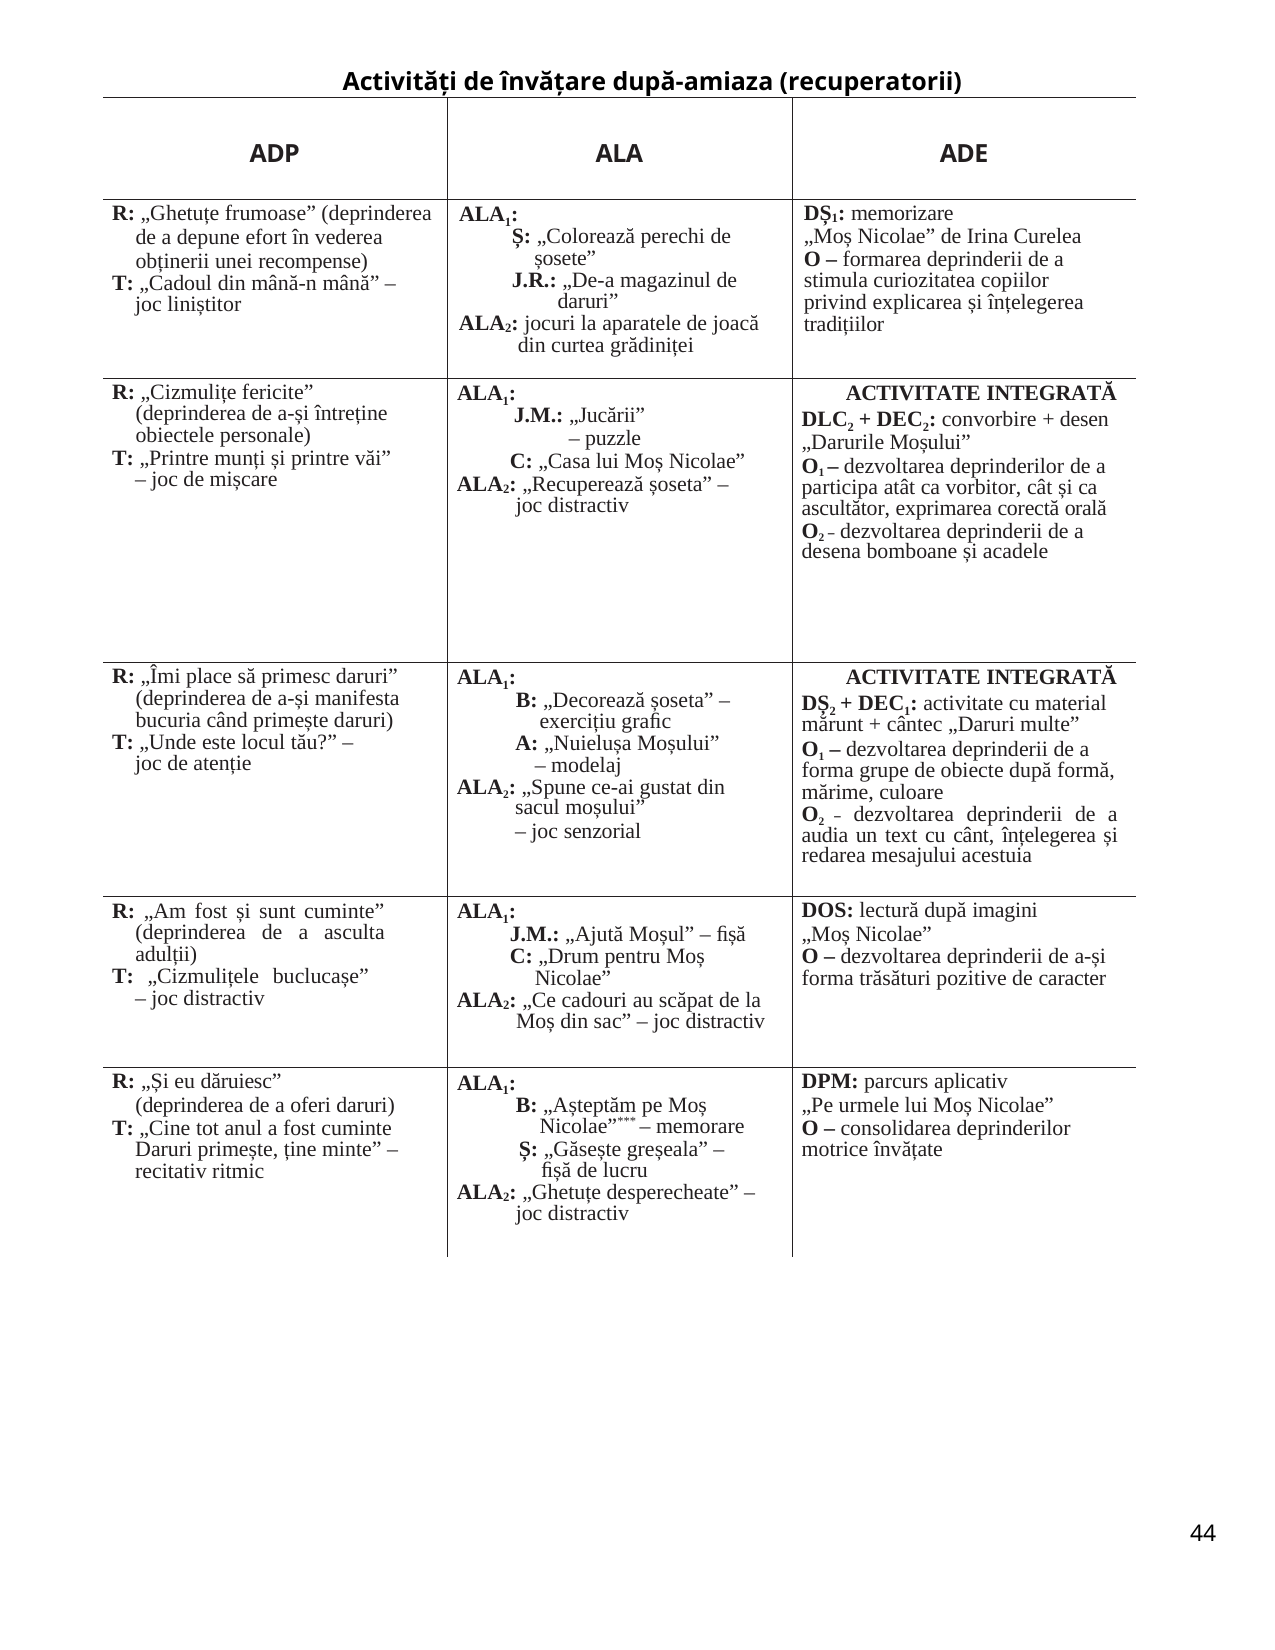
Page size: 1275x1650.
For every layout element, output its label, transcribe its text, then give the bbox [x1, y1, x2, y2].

table_cell ALA1: Ș: „Colorează perechi de șosete” J.R.: „De-a magazinul de daruri” ALA2: jocuri la aparatele de joacă din curtea grădiniței [448, 200, 792, 378]
table_cell R: „Îmi place să primesc daruri” (deprinderea de a-și manifesta bucuria când primește daruri) T: „Unde este locul tău?” – joc de atenție [103, 663, 447, 896]
table_cell ALA1: B: „Decorează șoseta” – exercițiu graﬁc A: „Nuielușa Moșului” – modelaj ALA2: „Spune ce-ai gustat din sacul moșului” – joc senzorial [448, 663, 792, 896]
table_cell ALA1: J.M.: „Jucării” – puzzle C: „Casa lui Moș Nicolae” ALA2: „Recuperează șoseta” – joc distractiv [448, 379, 792, 662]
table_cell ALA1: B: „Așteptăm pe Moș Nicolae”*** – memorare Ș: „Găsește greșeala” – ﬁșă de lucru ALA2: „Ghetuțe desperecheate” – joc distractiv [448, 1068, 792, 1257]
table_cell DOS: lectură după imagini „Moș Nicolae” O – dezvoltarea deprinderii de a-și forma trăsături pozitive de caracter [793, 897, 1136, 1067]
table_cell DPM: parcurs aplicativ „Pe urmele lui Moș Nicolae” O – consolidarea deprinderilor motrice învățate [793, 1068, 1136, 1257]
table_cell ACTIVITATE INTEGRATĂ DȘ2 + DEC1: activitate cu material mărunt + cântec „Daruri multe” O1 – dezvoltarea deprinderii de a forma grupe de obiecte după formă, mărime, culoare O2 ˗ dezvoltarea deprinderii de a audia un text cu cânt, înțelegerea și redarea mesajului acestuia [793, 663, 1136, 896]
table_cell ALA1: J.M.: „Ajută Moșul” – ﬁșă C: „Drum pentru Moș Nicolae” ALA2: „Ce cadouri au scăpat de la Moș din sac” – joc distractiv [448, 897, 792, 1067]
text Activități de învățare după-amiaza (recuperatorii) [89, 63, 1216, 97]
table_header ADE [793, 98, 1136, 198]
table_cell DȘ1: memorizare „Moș Nicolae” de Irina Curelea O – formarea deprinderii de a stimula curiozitatea copiilor privind explicarea și înțelegerea tradițiilor [793, 200, 1136, 378]
table_cell R: „Și eu dăruiesc” (deprinderea de a oferi daruri) T: „Cine tot anul a fost cuminte Daruri primește, ține minte” – recitativ ritmic [103, 1068, 447, 1257]
table_cell ACTIVITATE INTEGRATĂ DLC2 + DEC2: convorbire + desen „Darurile Moșului” O1 – dezvoltarea deprinderilor de a participa atât ca vorbitor, cât și ca ascultător, exprimarea corectă orală O2 ˗ dezvoltarea deprinderii de a desena bomboane și acadele [793, 379, 1136, 662]
table_cell R: „Am fost și sunt cuminte” (deprinderea de a asculta adulții) T: „Cizmulițele buclucașe” – joc distractiv [103, 897, 447, 1067]
table_cell R: „Ghetuțe frumoase” (deprinderea de a depune efort în vederea obținerii unei recompense) T: „Cadoul din mână-n mână” – joc liniștitor [103, 200, 447, 378]
table_header ADP [103, 98, 447, 198]
table_header ALA [448, 98, 792, 198]
table_cell R: „Cizmulițe fericite” (deprinderea de a-și întreține obiectele personale) T: „Printre munți și printre văi” – joc de mișcare [103, 379, 447, 662]
